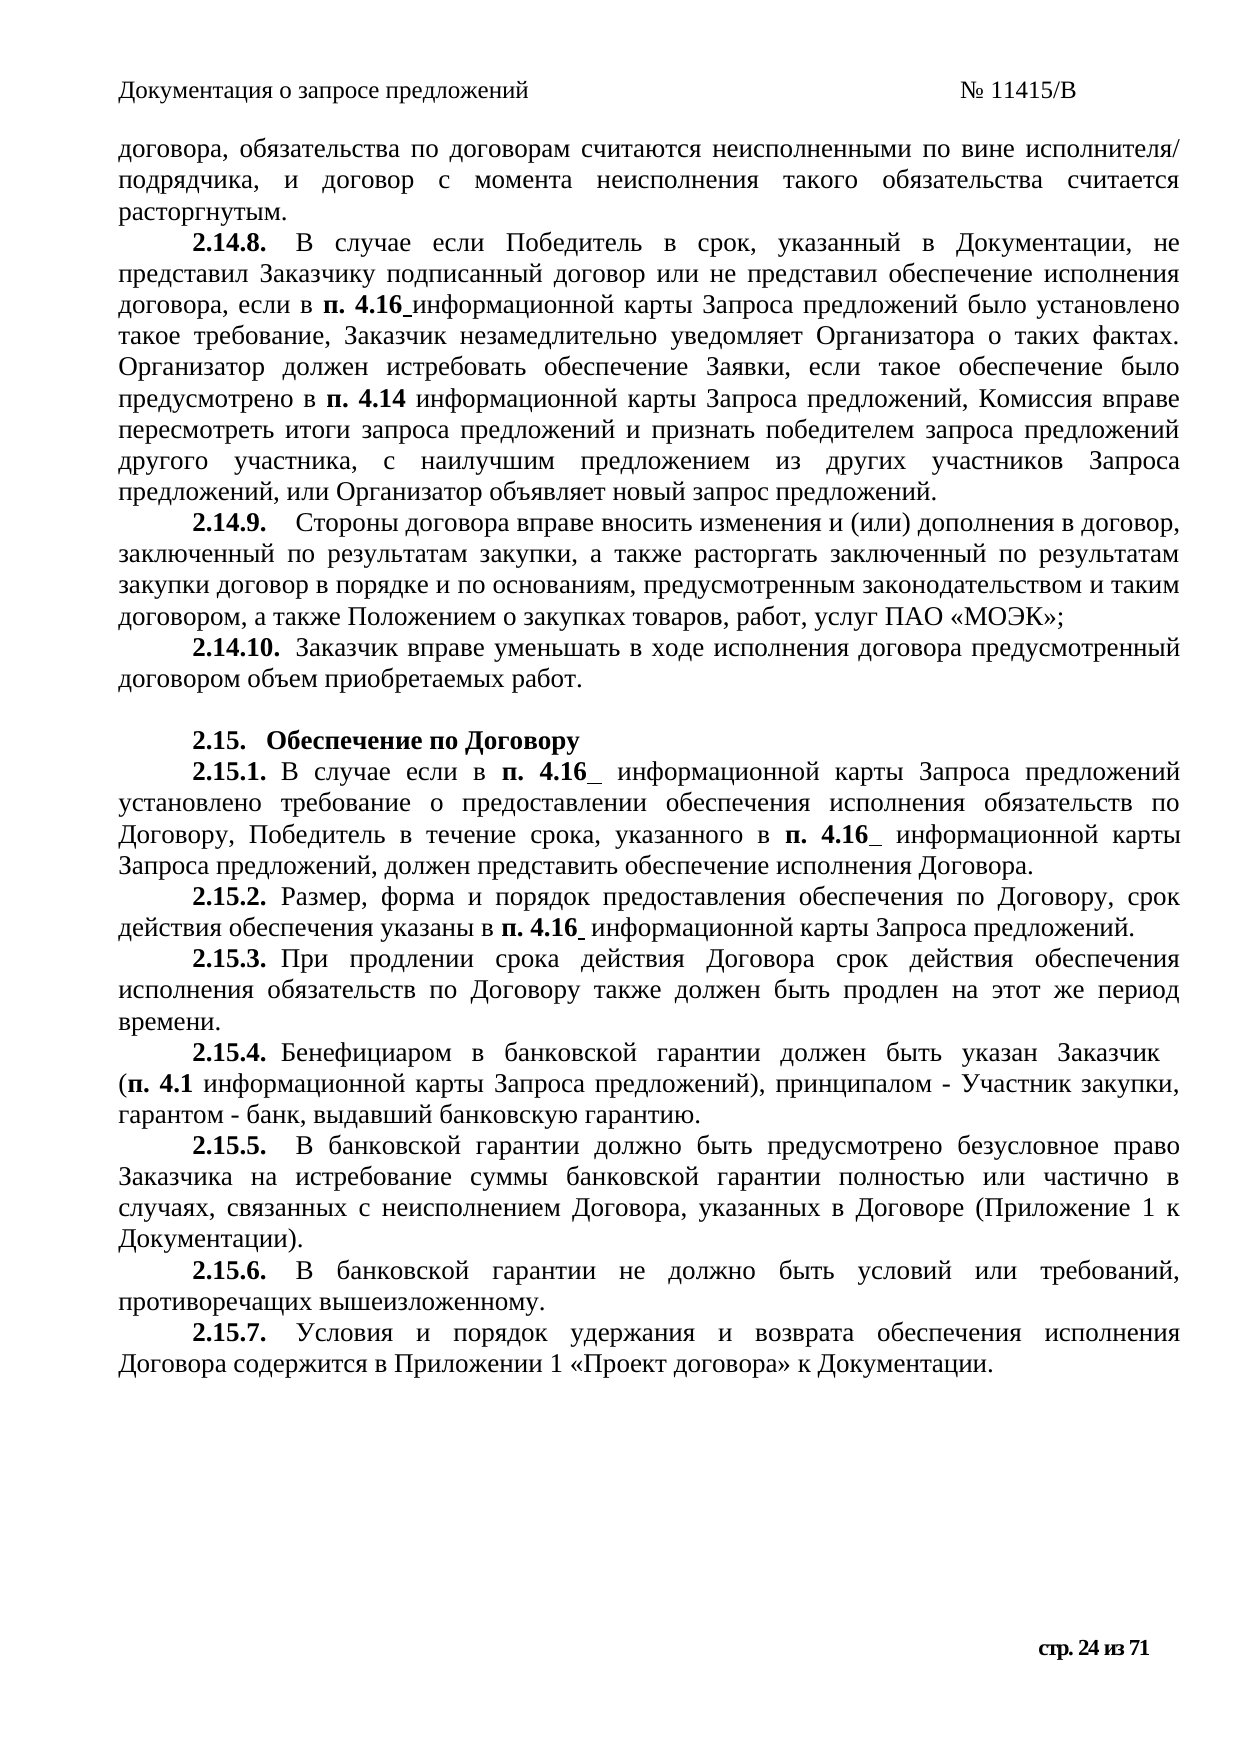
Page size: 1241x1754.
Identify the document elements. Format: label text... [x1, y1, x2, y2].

list Заказчик вправе уменьшать в ходе исполнения договора предусмотренный договором объем приобретаемых работ. [118, 631, 1181, 693]
list При продлении срока действия Договора срок действия обеспечения исполнения обязательств по Договору также должен быть продлен на этот же период времени. [118, 942, 1181, 1036]
list В случае если Победитель в срок, указанный в Документации, не представил Заказчику подписанный договор или не представил обеспечение исполнения договора, если в п. 4.16 информационной карты Запроса предложений было установлено такое требование, Заказчик незамедлительно уведомляет Организатора о таких фактах. Организатор должен истребовать обеспечение Заявки, если такое обеспечение было предусмотрено в п. 4.14 информационной карты Запроса предложений, Комиссия вправе пересмотреть итоги запроса предложений и признать победителем запроса предложений другого участника, с наилучшим предложением из других участников Запроса предложений, или Организатор объявляет новый запрос предложений. [118, 226, 1181, 506]
list В банковской гарантии должно быть предусмотрено безусловное право Заказчика на истребование суммы банковской гарантии полностью или частично в случаях, связанных с неисполнением Договора, указанных в Договоре (Приложение 1 к Документации). [118, 1129, 1181, 1254]
list В случае если в п. 4.16 информационной карты Запроса предложений установлено требование о предоставлении обеспечения исполнения обязательств по Договору, Победитель в течение срока, указанного в п. 4.16 информационной карты Запроса предложений, должен представить обеспечение исполнения Договора. [118, 755, 1181, 880]
list Размер, форма и порядок предоставления обеспечения по Договору, срок действия обеспечения указаны в п. 4.16 информационной карты Запроса предложений. [118, 880, 1181, 942]
list В банковской гарантии не должно быть условий или требований, противоречащих вышеизложенному. [118, 1254, 1181, 1316]
subtitle Обеспечение по Договору [118, 724, 1181, 755]
list Стороны договора вправе вносить изменения и (или) дополнения в договор, заключенный по результатам закупки, а также расторгать заключенный по результатам закупки договор в порядке и по основаниям, предусмотренным законодательством и таким договором, а также Положением о закупках товаров, работ, услуг ПАО «МОЭК»; [118, 506, 1181, 631]
list Бенефициаром в банковской гарантии должен быть указан Заказчик (п. 4.1 информационной карты Запроса предложений), принципалом - Участник закупки, гарантом - банк, выдавший банковскую гарантию. [118, 1036, 1181, 1129]
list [118, 132, 1181, 226]
list Условия и порядок удержания и возврата обеспечения исполнения Договора содержится в Приложении 1 «Проект договора» к Документации. [118, 1316, 1181, 1378]
